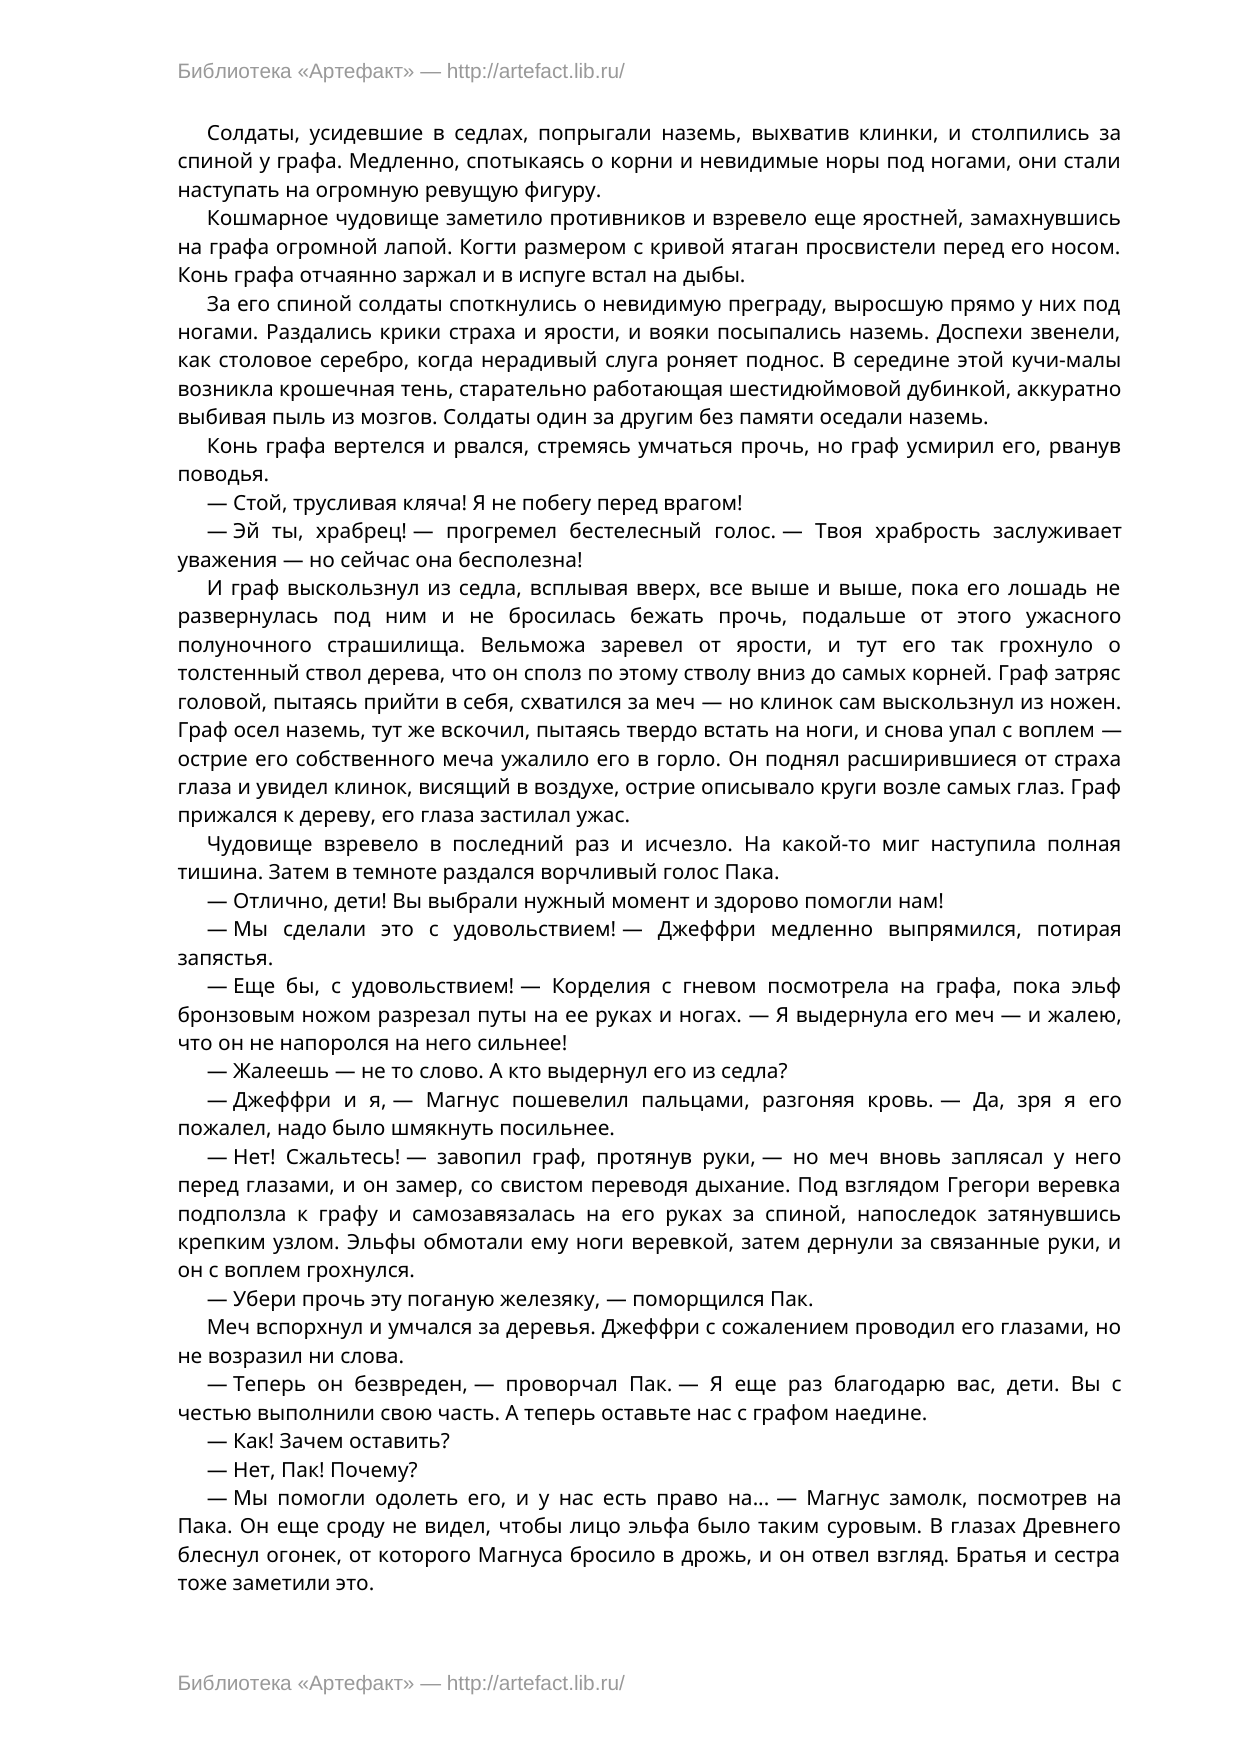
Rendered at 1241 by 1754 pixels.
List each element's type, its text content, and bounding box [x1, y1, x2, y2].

text — Стой, трусливая кляча! Я не побегу перед врагом! [177, 488, 1122, 516]
text За его спиной солдаты споткнулись о невидимую преграду, выросшую прямо у них под ногами. Раздались крики страха и ярости, и вояки посыпались наземь. Доспехи звенели, как столовое серебро, когда нерадивый слуга роняет поднос. В середине этой кучи-малы возникла крошечная тень, старательно работающая шестидюймовой дубинкой, аккуратно выбивая пыль из мозгов. Солдаты один за другим без памяти оседали наземь. [177, 289, 1122, 431]
text — Убери прочь эту поганую железяку, — поморщился Пак. [177, 1284, 1122, 1312]
text Кошмарное чудовище заметило противников и взревело еще яростней, замахнувшись на графа огромной лапой. Когти размером с кривой ятаган просвистели перед его носом. Конь графа отчаянно заржал и в испуге встал на дыбы. [177, 203, 1122, 289]
text — Нет, Пак! Почему? [177, 1455, 1122, 1483]
text — Эй ты, храбрец! — прогремел бестелесный голос. — Твоя храбрость заслуживает уважения — но сейчас она бесполезна! [177, 516, 1122, 573]
text — Еще бы, с удовольствием! — Корделия с гневом посмотрела на графа, пока эльф бронзовым ножом разрезал путы на ее руках и ногах. — Я выдернула его меч — и жалею, что он не напоролся на него сильнее! [177, 971, 1122, 1057]
text — Мы помогли одолеть его, и у нас есть право на... — Магнус замолк, посмотрев на Пака. Он еще сроду не видел, чтобы лицо эльфа было таким суровым. В глазах Древнего блеснул огонек, от которого Магнуса бросило в дрожь, и он отвел взгляд. Братья и сестра тоже заметили это. [177, 1483, 1122, 1597]
text Солдаты, усидевшие в седлах, попрыгали наземь, выхватив клинки, и столпились за спиной у графа. Медленно, спотыкаясь о корни и невидимые норы под ногами, они стали наступать на огромную ревущую фигуру. [177, 118, 1122, 203]
text — Джеффри и я, — Магнус пошевелил пальцами, разгоняя кровь. — Да, зря я его пожалел, надо было шмякнуть посильнее. [177, 1085, 1122, 1142]
text — Как! Зачем оставить? [177, 1426, 1122, 1455]
text — Нет! Сжальтесь! — завопил граф, протянув руки, — но меч вновь заплясал у него перед глазами, и он замер, со свистом переводя дыхание. Под взглядом Грегори веревка подползла к графу и самозавязалась на его руках за спиной, напоследок затянувшись крепким узлом. Эльфы обмотали ему ноги веревкой, затем дернули за связанные руки, и он с воплем грохнулся. [177, 1142, 1122, 1284]
text Чудовище взревело в последний раз и исчезло. На какой-то миг наступила полная тишина. Затем в темноте раздался ворчливый голос Пака. [177, 829, 1122, 886]
text Меч вспорхнул и умчался за деревья. Джеффри с сожалением проводил его глазами, но не возразил ни слова. [177, 1312, 1122, 1369]
text И граф выскользнул из седла, всплывая вверх, все выше и выше, пока его лошадь не развернулась под ним и не бросилась бежать прочь, подальше от этого ужасного полуночного страшилища. Вельможа заревел от ярости, и тут его так грохнуло о толстенный ствол дерева, что он сполз по этому стволу вниз до самых корней. Граф затряс головой, пытаясь прийти в себя, схватился за меч — но клинок сам выскользнул из ножен. Граф осел наземь, тут же вскочил, пытаясь твердо встать на ноги, и снова упал с воплем — острие его собственного меча ужалило его в горло. Он поднял расширившиеся от страха глаза и увидел клинок, висящий в воздухе, острие описывало круги возле самых глаз. Граф прижался к дереву, его глаза застилал ужас. [177, 573, 1122, 829]
text — Жалеешь — не то слово. А кто выдернул его из седла? [177, 1057, 1122, 1085]
text — Теперь он безвреден, — проворчал Пак. — Я еще раз благодарю вас, дети. Вы с честью выполнили свою часть. А теперь оставьте нас с графом наедине. [177, 1369, 1122, 1426]
text — Мы сделали это с удовольствием! — Джеффри медленно выпрямился, потирая запястья. [177, 914, 1122, 971]
text — Отлично, дети! Вы выбрали нужный момент и здорово помогли нам! [177, 886, 1122, 914]
text Конь графа вертелся и рвался, стремясь умчаться прочь, но граф усмирил его, рванув поводья. [177, 431, 1122, 488]
